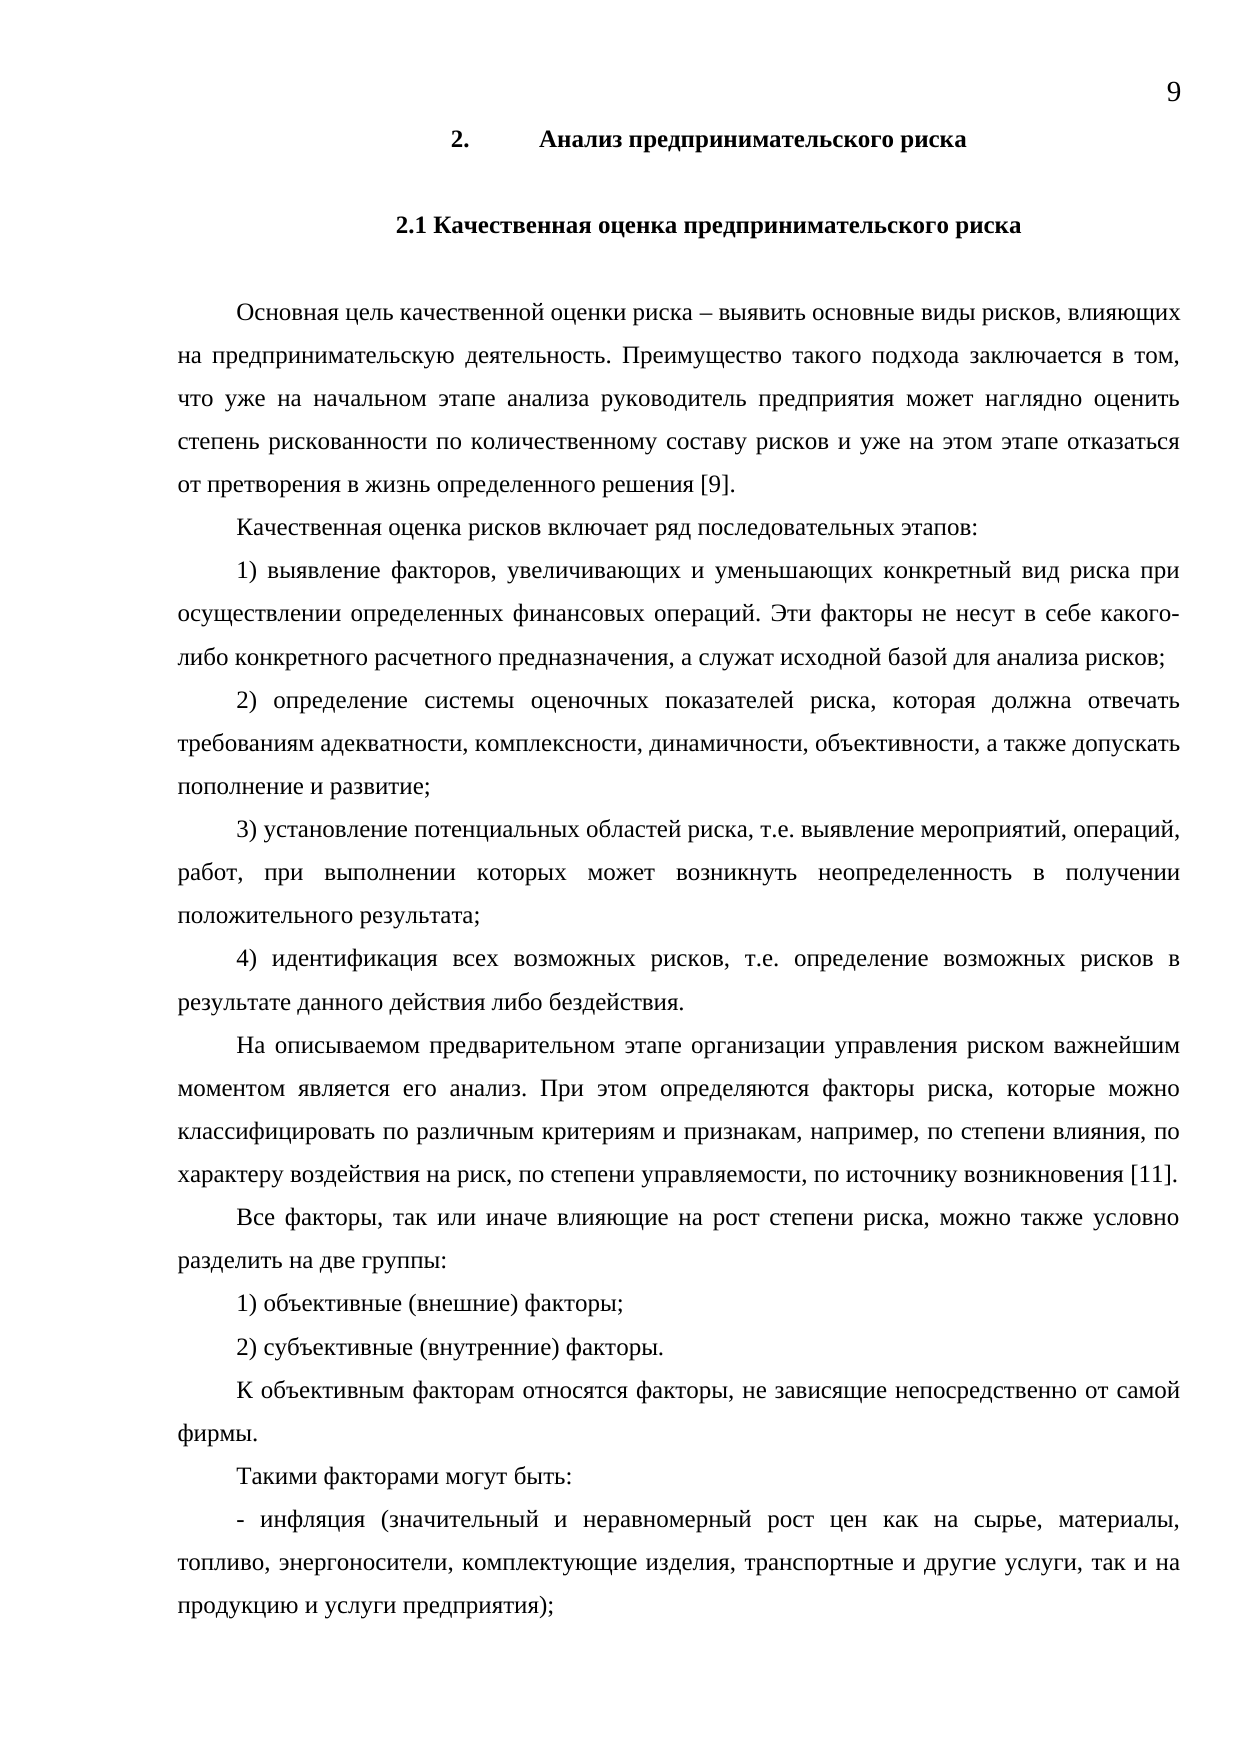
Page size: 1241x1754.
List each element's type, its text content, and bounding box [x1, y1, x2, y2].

text Основная цель качественной оценки риска – выявить основные виды рисков, влияющих на предпринимательскую деятельность. Преимущество такого подхода заключается в том, что уже на начальном этапе анализа руководитель предприятия может наглядно оценить степень рискованности по количественному составу рисков и уже на этом этапе отказаться от претворения в жизнь определенного решения [9]. [177, 297, 1181, 498]
text 4) идентификация всех возможных рисков, т.е. определение возможных рисков в результате данного действия либо бездействия. [177, 943, 1181, 1015]
text К объективным факторам относятся факторы, не зависящие непосредственно от самой фирмы. [177, 1375, 1181, 1447]
subtitle Качественная оценка предпринимательского риска [177, 210, 1181, 239]
text 1) выявление факторов, увеличивающих и уменьшающих конкретный вид риска при осуществлении определенных финансовых операций. Эти факторы не несут в себе какого-либо конкретного расчетного предназначения, а служат исходной базой для анализа рисков; [177, 555, 1181, 670]
text 2) субъективные (внутренние) факторы. [177, 1332, 1181, 1360]
subtitle Анализ предпринимательского риска [177, 124, 1181, 153]
text Качественная оценка рисков включает ряд последовательных этапов: [177, 512, 1181, 541]
text На описываемом предварительном этапе организации управления риском важнейшим моментом является его анализ. При этом определяются факторы риска, которые можно классифицировать по различным критериям и признакам, например, по степени влияния, по характеру воздействия на риск, по степени управляемости, по источнику возникновения [11]. [177, 1030, 1181, 1188]
text 1) объективные (внешние) факторы; [177, 1288, 1181, 1317]
text - инфляция (значительный и неравномерный рост цен как на сырье, материалы, топливо, энергоносители, комплектующие изделия, транспортные и другие услуги, так и на продукцию и услуги предприятия); [177, 1504, 1181, 1619]
text 3) установление потенциальных областей риска, т.е. выявление мероприятий, операций, работ, при выполнении которых может возникнуть неопределенность в получении положительного результата; [177, 814, 1181, 929]
text Такими факторами могут быть: [177, 1461, 1181, 1490]
text 2) определение системы оценочных показателей риска, которая должна отвечать требованиям адекватности, комплексности, динамичности, объективности, а также допускать пополнение и развитие; [177, 685, 1181, 800]
text Все факторы, так или иначе влияющие на рост степени риска, можно также условно разделить на две группы: [177, 1202, 1181, 1274]
